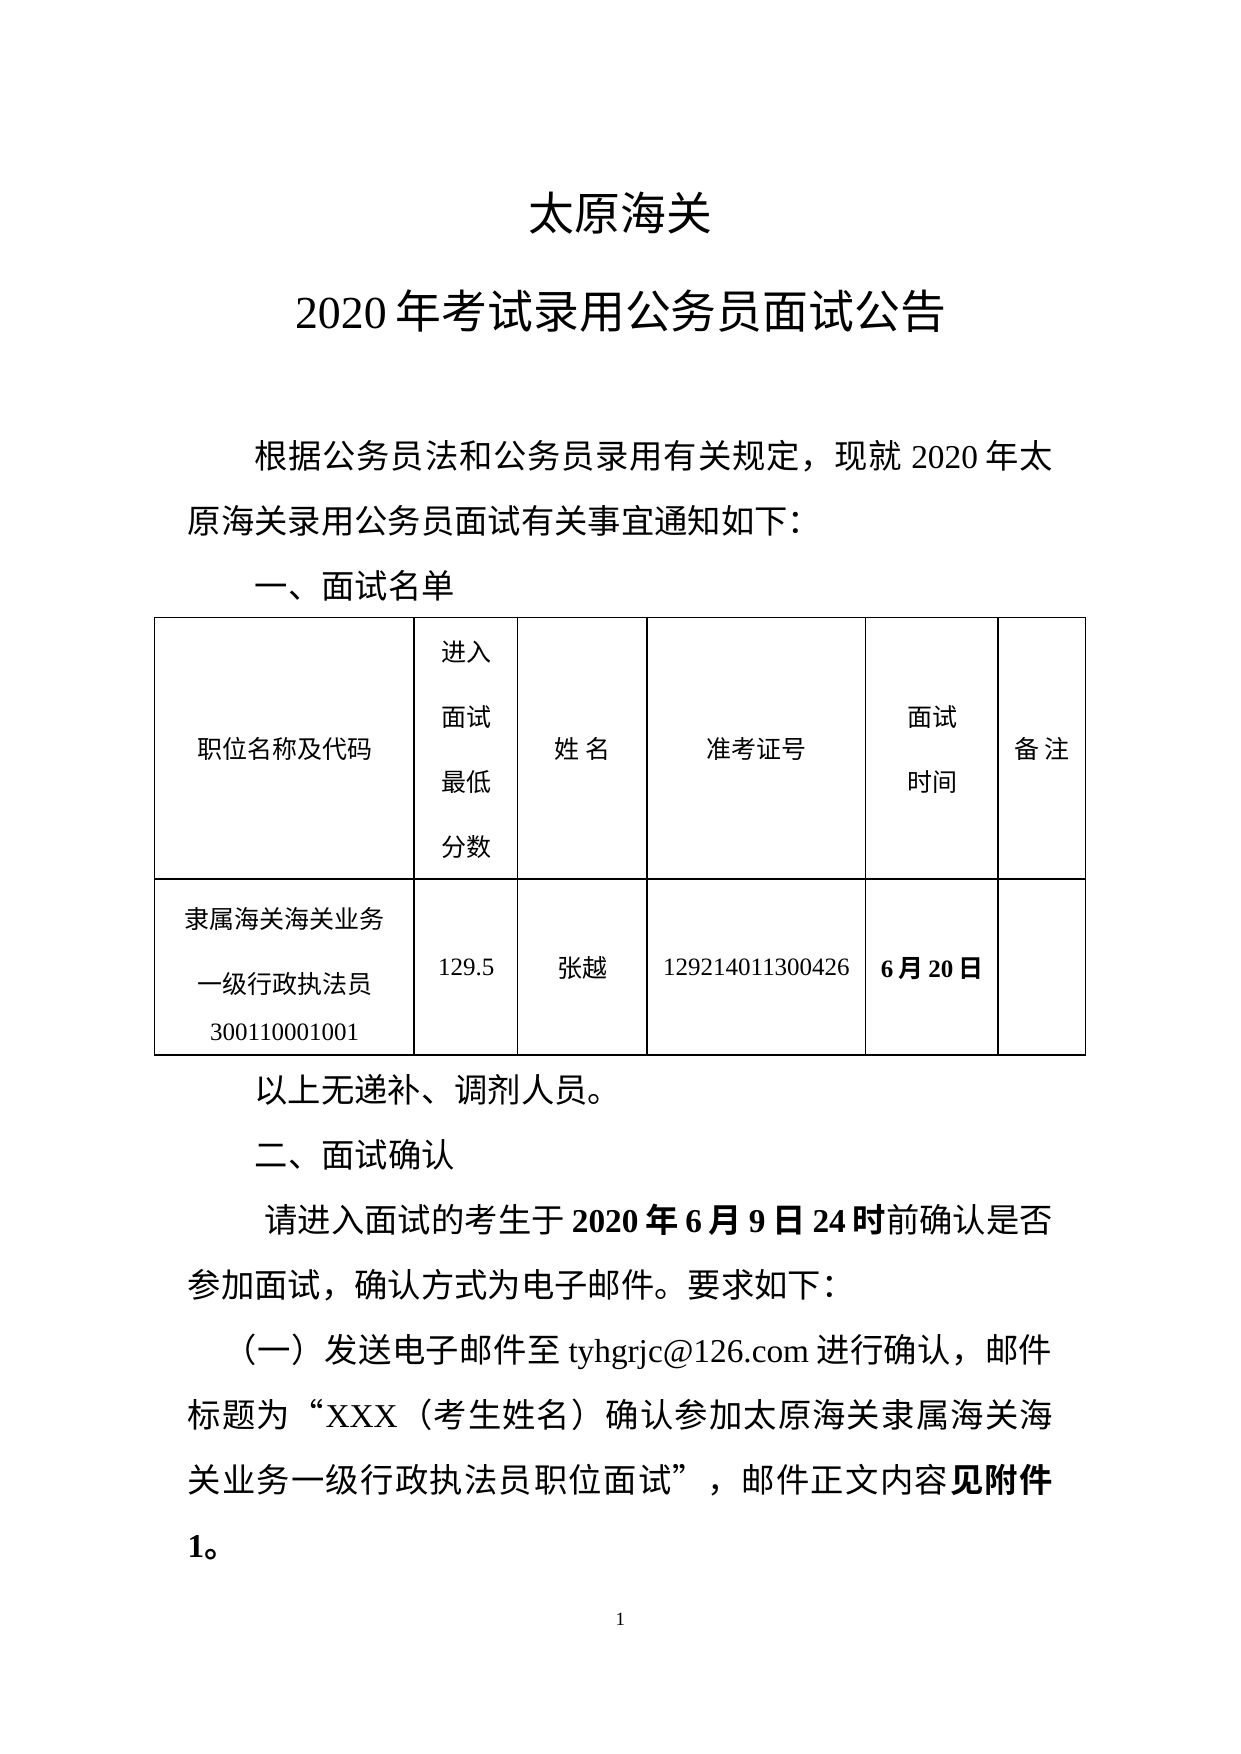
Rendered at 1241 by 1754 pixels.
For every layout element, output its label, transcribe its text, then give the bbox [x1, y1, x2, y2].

table_cell 张越 [518, 880, 646, 1054]
table_header 备 注 [999, 618, 1085, 878]
table_cell 隶属海关海关业务 一级行政执法员 300110001001 [155, 880, 413, 1054]
table_header 准考证号 [648, 618, 865, 878]
text 2020年考试录用公务员面试公告 [187, 259, 1053, 357]
table_header 面试 时间 [866, 618, 997, 878]
table_header 职位名称及代码 [155, 618, 413, 878]
table_cell [999, 880, 1085, 1054]
text 一、面试名单 [254, 552, 1053, 617]
table_header 进入 面试 最低 分数 [415, 618, 517, 878]
table_cell 129.5 [415, 880, 517, 1054]
text 以上无递补、调剂人员。 [187, 1056, 1053, 1121]
table_cell 129214011300426 [648, 880, 865, 1054]
text （一）发送电子邮件至tyhgrjc@126.com进行确认，邮件标题为“XXX（考生姓名）确认参加太原海关隶属海关海关业务一级行政执法员职位面试”，邮件正文内容见附件1。 [187, 1316, 1053, 1576]
table_cell 6月20日 [866, 880, 997, 1054]
text 根据公务员法和公务员录用有关规定，现就2020年太原海关录用公务员面试有关事宜通知如下： [187, 422, 1053, 552]
text 二、面试确认 [187, 1121, 1053, 1186]
text 请进入面试的考生于2020年6月9日24时前确认是否参加面试，确认方式为电子邮件。要求如下： [187, 1186, 1053, 1316]
table_header 姓 名 [518, 618, 646, 878]
text 太原海关 [187, 162, 1053, 259]
